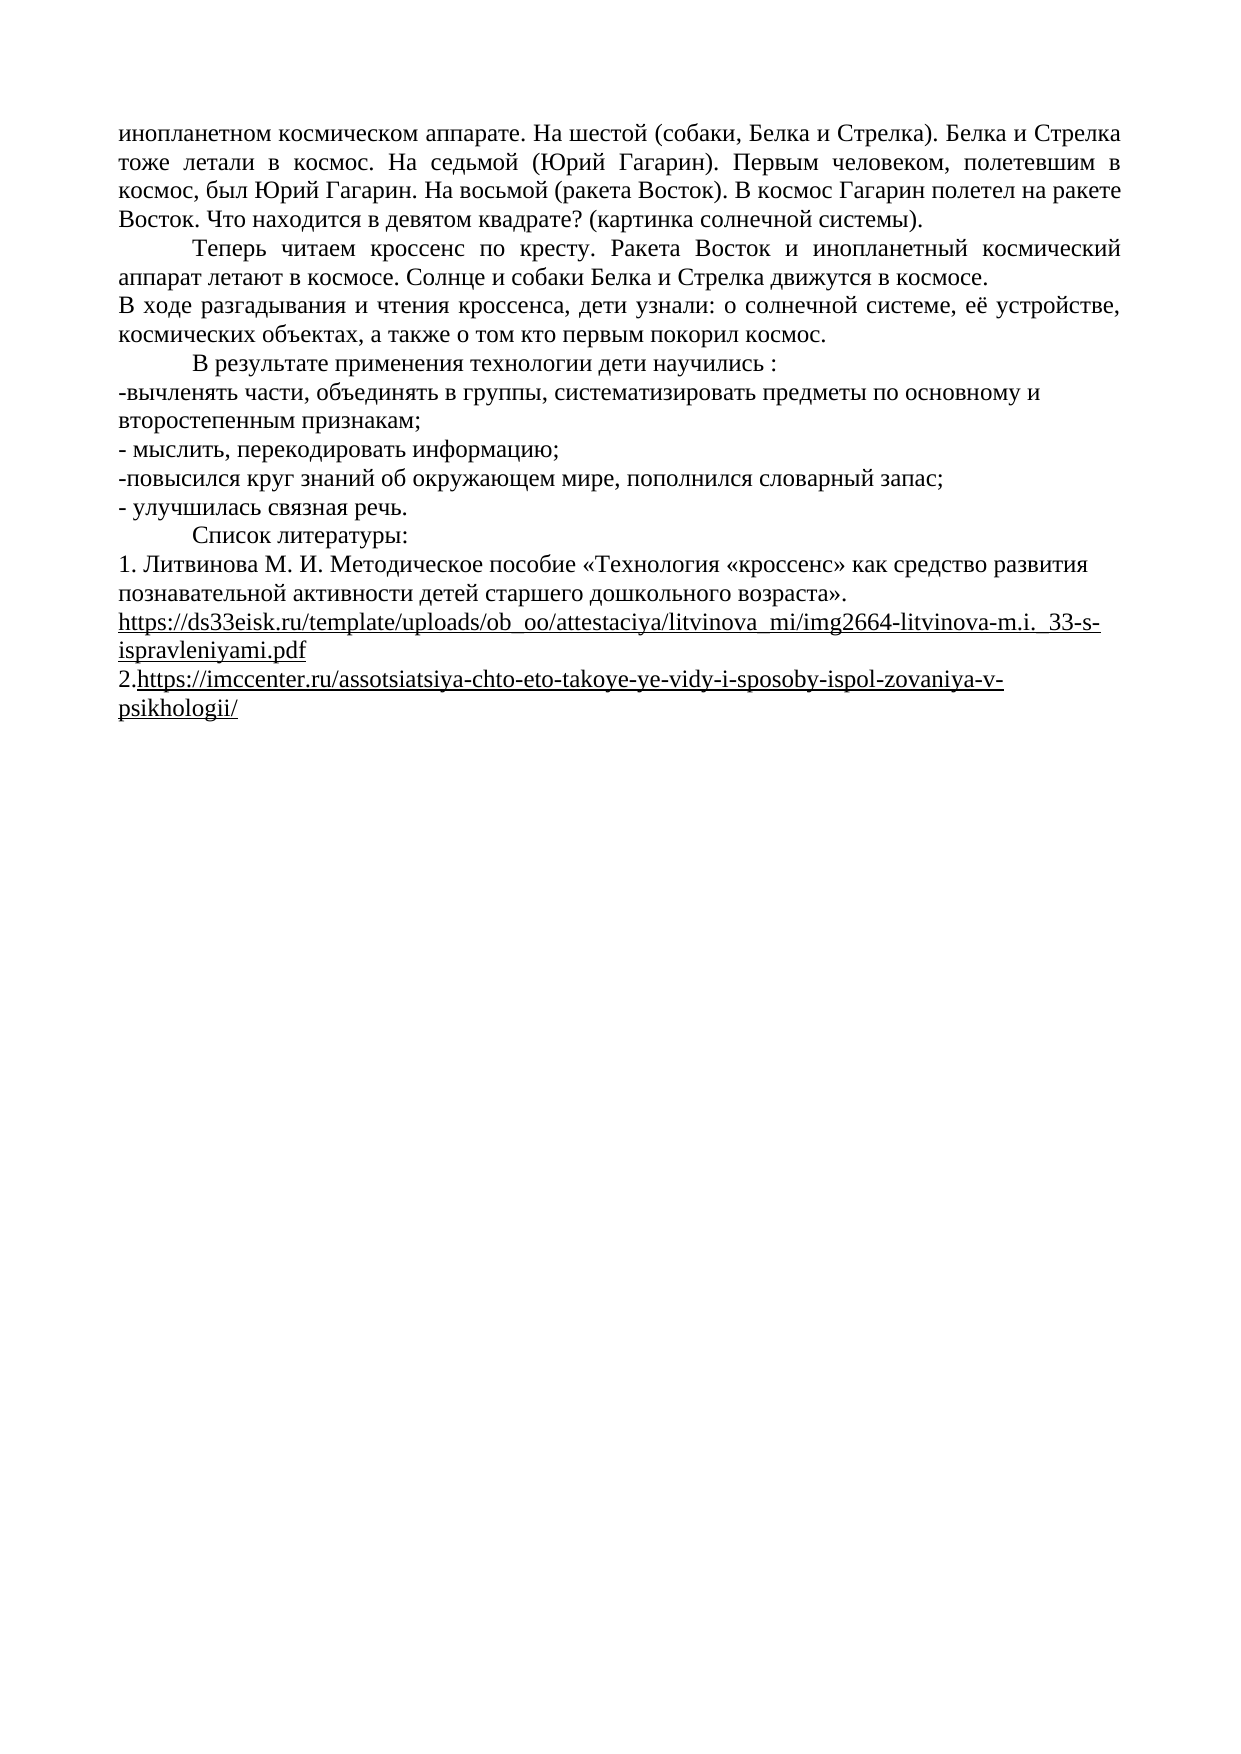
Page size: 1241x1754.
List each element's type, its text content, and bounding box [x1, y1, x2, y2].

text В результате применения технологии дети научились : [118, 348, 1122, 377]
text -вычленять части, объединять в группы, систематизировать предметы по основному и второстепенным признакам; [118, 377, 1122, 434]
text Теперь читаем кроссенс по кресту. Ракета Восток и инопланетный космический аппарат летают в космосе. Солнце и собаки Белка и Стрелка движутся в космосе. [118, 233, 1122, 291]
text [118, 118, 1122, 233]
text В ходе разгадывания и чтения кроссенса, дети узнали: о солнечной системе, её устройстве, космических объектах, а также о том кто первым покорил космос. [118, 291, 1122, 348]
text -повысился круг знаний об окружающем мире, пополнился словарный запас; [118, 463, 1122, 492]
text 2.https://imccenter.ru/assotsiatsiya-chto-eto-takoye-ye-vidy-i-sposoby-ispol-zovaniya-v-psikhologii/ [118, 664, 1122, 722]
text Список литературы: [118, 521, 1122, 549]
text - мыслить, перекодировать информацию; [118, 434, 1122, 463]
text 1. Литвинова М. И. Методическое пособие «Технология «кроссенс» как средство развития познавательной активности детей старшего дошкольного возраста». https://ds33eisk.ru/template/uploads/ob_oo/attestaciya/litvinova_mi/img2664-litvinova-m.i._33-s-ispravleniyami.pdf [118, 549, 1122, 664]
text - улучшилась связная речь. [118, 492, 1122, 521]
